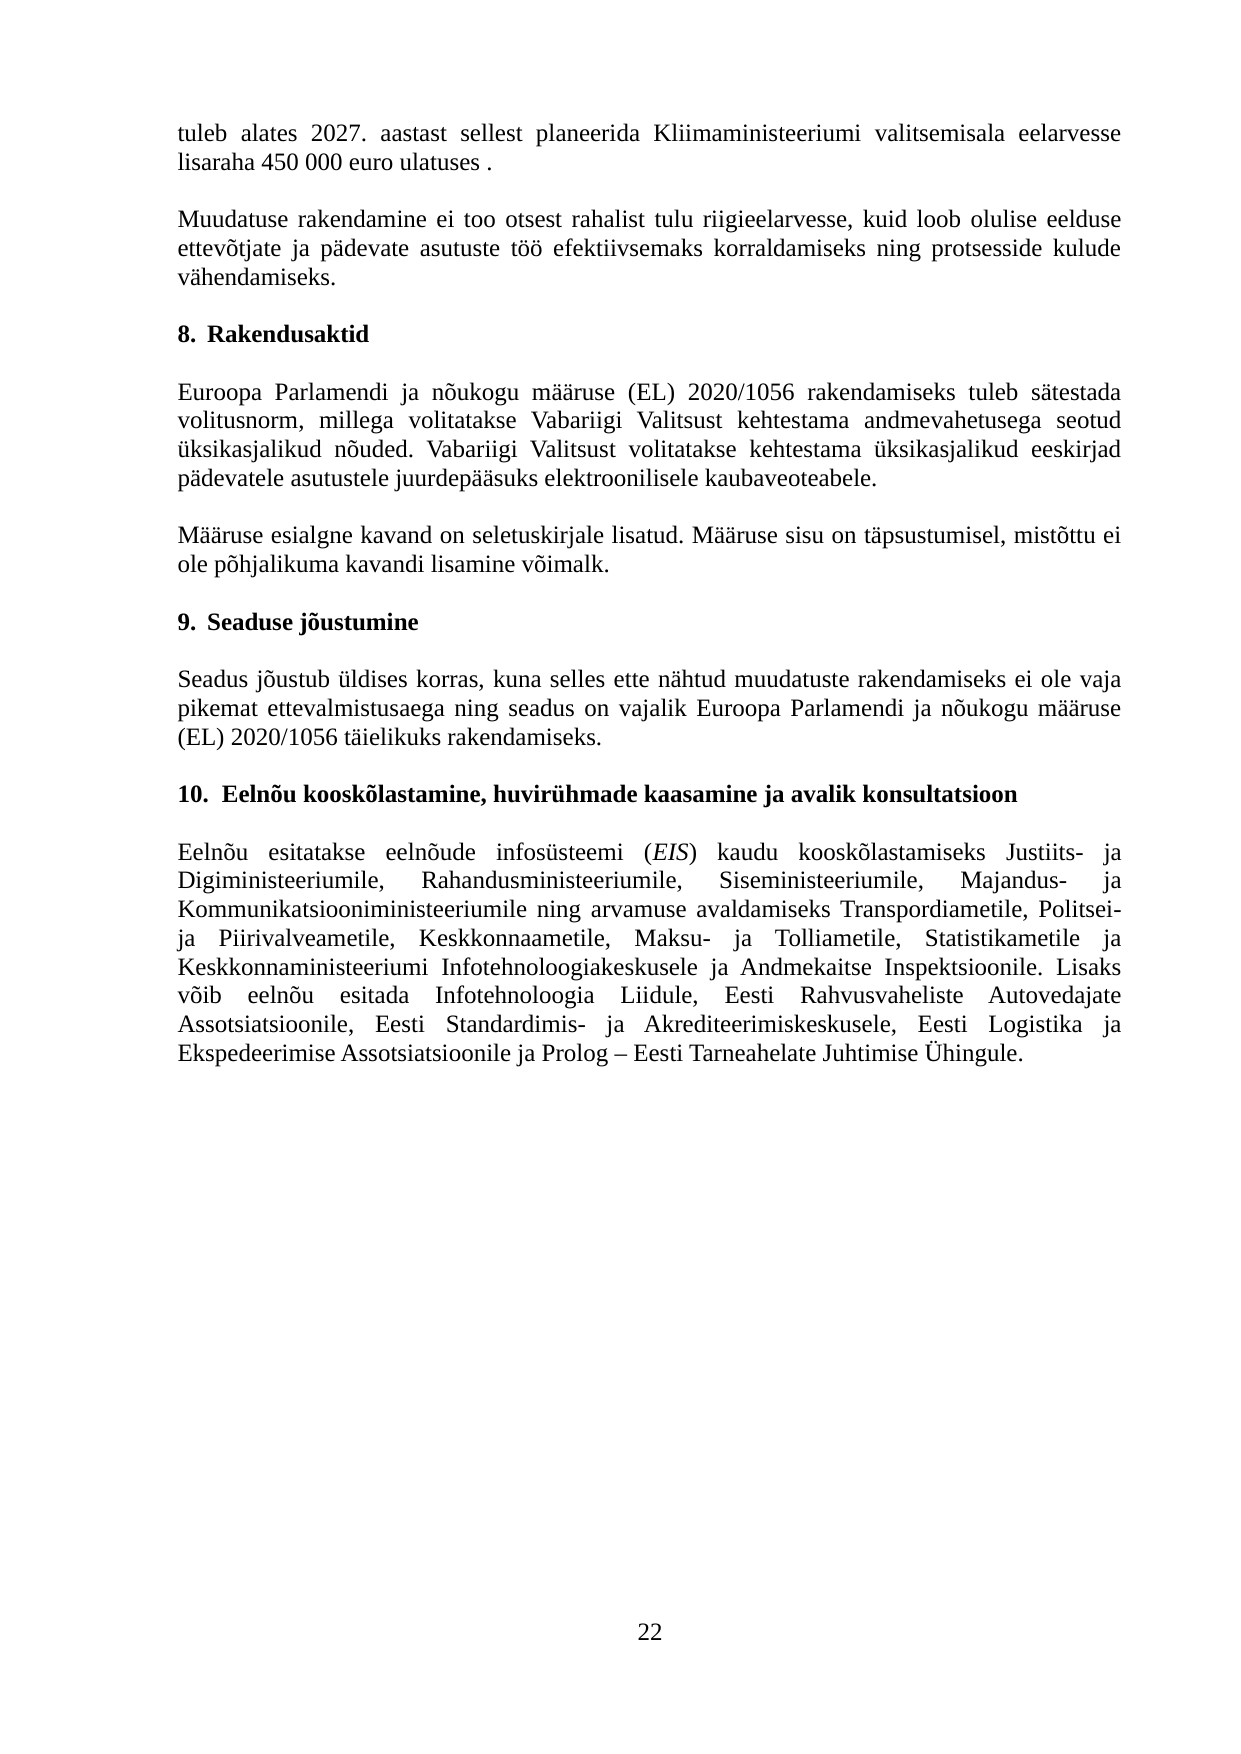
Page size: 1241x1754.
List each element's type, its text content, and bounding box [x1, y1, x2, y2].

text Muudatuse rakendamine ei too otsest rahalist tulu riigieelarvesse, kuid loob olulise eelduse ettevõtjate ja pädevate asutuste töö efektiivsemaks korraldamiseks ning protsesside kulude vähendamiseks. [177, 204, 1122, 291]
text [177, 118, 1122, 176]
text Eelnõu esitatakse eelnõude infosüsteemi (EIS) kaudu kooskõlastamiseks Justiits- ja Digiministeeriumile, Rahandusministeeriumile, Siseministeeriumile, Majandus- ja Kommunikatsiooniministeeriumile ning arvamuse avaldamiseks Transpordiametile, Politsei- ja Piirivalveametile, Keskkonnaametile, Maksu- ja Tolliametile, Statistikametile ja Keskkonnaministeeriumi Infotehnoloogiakeskusele ja Andmekaitse Inspektsioonile. Lisaks võib eelnõu esitada Infotehnoloogia Liidule, Eesti Rahvusvaheliste Autovedajate Assotsiatsioonile, Eesti Standardimis- ja Akrediteerimiskeskusele, Eesti Logistika ja Ekspedeerimise Assotsiatsioonile ja Prolog – Eesti Tarneahelate Juhtimise Ühingule. [177, 837, 1122, 1067]
list Eelnõu kooskõlastamine, huvirühmade kaasamine ja avalik konsultatsioon [177, 779, 1122, 808]
text Euroopa Parlamendi ja nõukogu määruse (EL) 2020/1056 rakendamiseks tuleb sätestada volitusnorm, millega volitatakse Vabariigi Valitsust kehtestama andmevahetusega seotud üksikasjalikud nõuded. Vabariigi Valitsust volitatakse kehtestama üksikasjalikud eeskirjad pädevatele asutustele juurdepääsuks elektroonilisele kaubaveoteabele. [177, 377, 1122, 492]
list Rakendusaktid [177, 319, 1122, 348]
text Määruse esialgne kavand on seletuskirjale lisatud. Määruse sisu on täpsustumisel, mistõttu ei ole põhjalikuma kavandi lisamine võimalk. [177, 521, 1122, 578]
text Seadus jõustub üldises korras, kuna selles ette nähtud muudatuste rakendamiseks ei ole vaja pikemat ettevalmistusaega ning seadus on vajalik Euroopa Parlamendi ja nõukogu määruse (EL) 2020/1056 täielikuks rakendamiseks. [177, 664, 1122, 751]
list Seaduse jõustumine [177, 607, 1122, 636]
